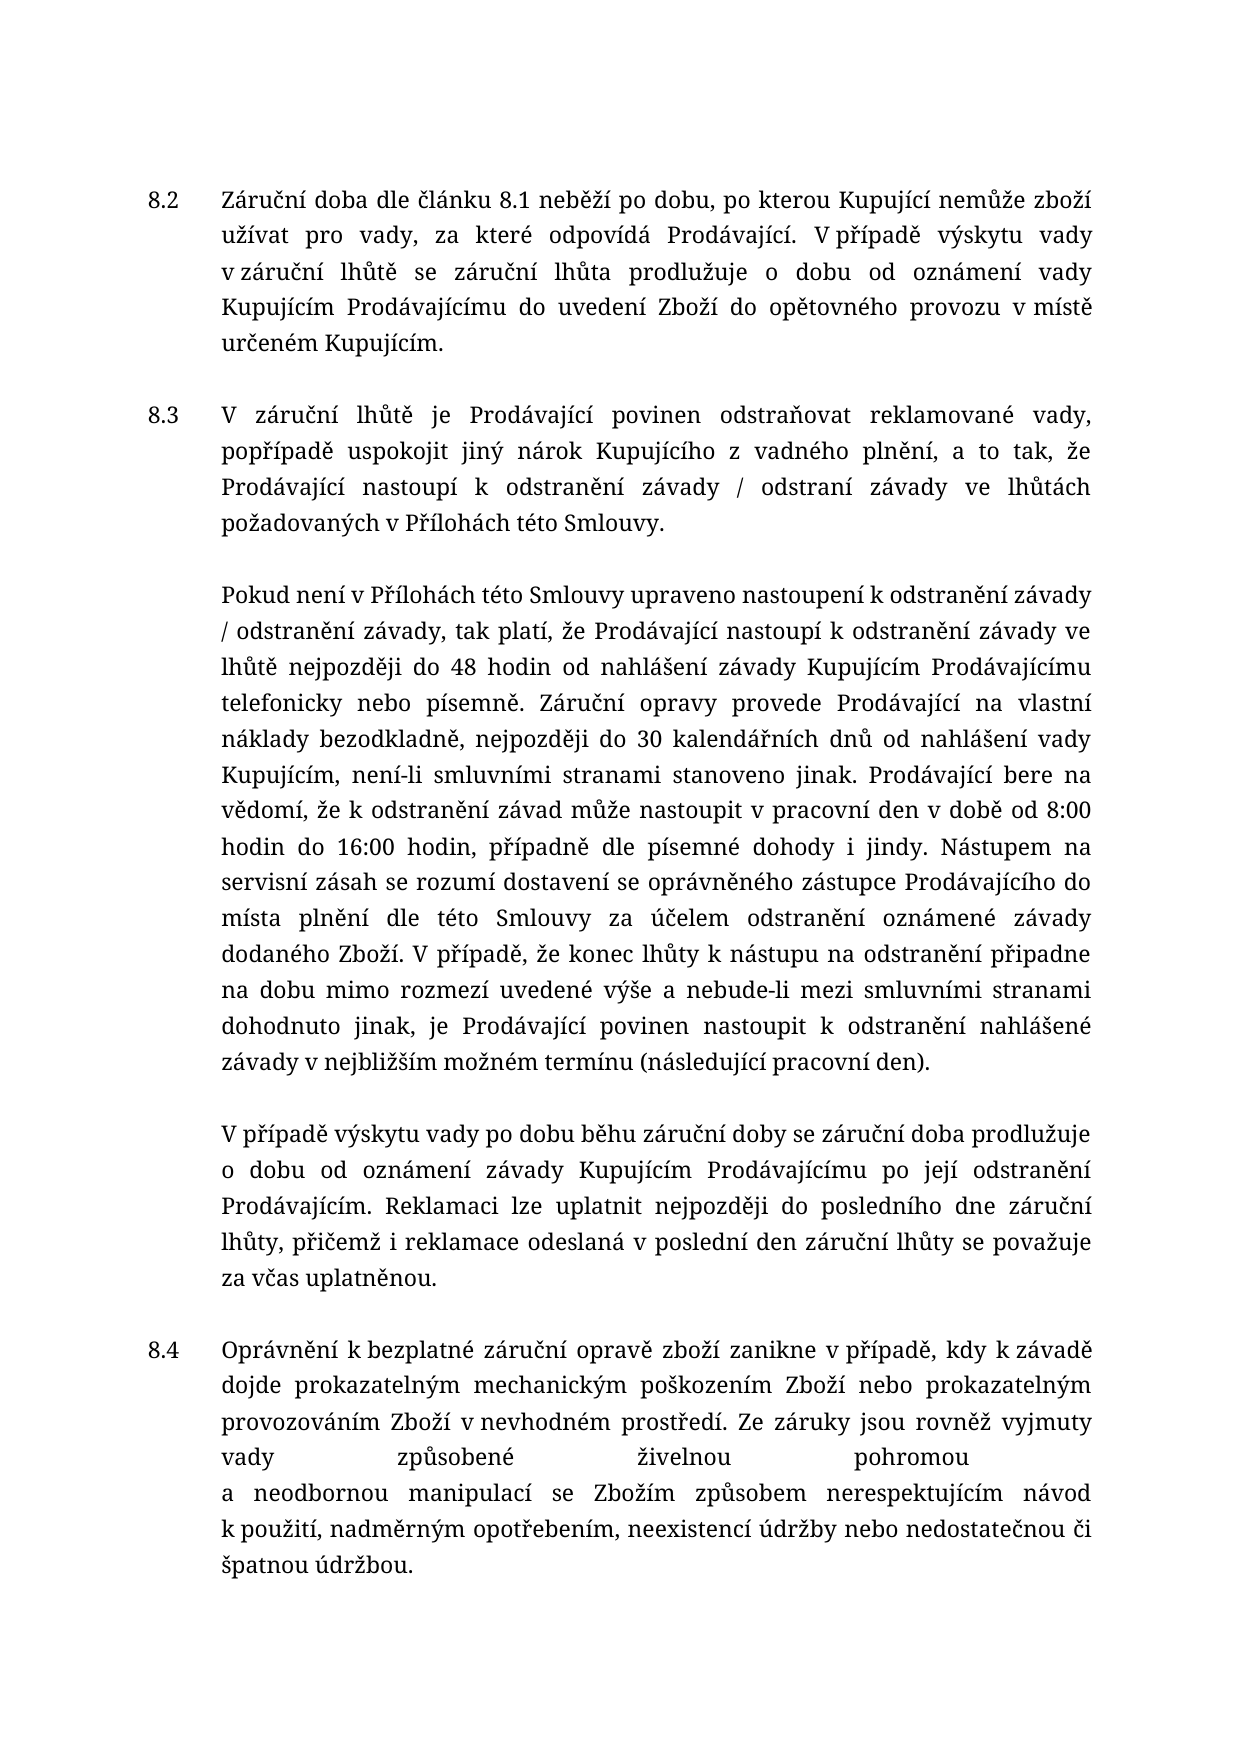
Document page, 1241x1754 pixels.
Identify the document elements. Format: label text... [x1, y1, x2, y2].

text V případě výskytu vady po dobu běhu záruční doby se záruční doba prodlužuje o dobu od oznámení závady Kupujícím Prodávajícímu po její odstranění Prodávajícím. Reklamaci lze uplatnit nejpozději do posledního dne záruční lhůty, přičemž i reklamace odeslaná v poslední den záruční lhůty se považuje za včas uplatněnou. [221, 1118, 1093, 1293]
text 8.4 Oprávnění k bezplatné záruční opravě zboží zanikne v případě, kdy k závadě dojde prokazatelným mechanickým poškozením Zboží nebo prokazatelným provozováním Zboží v nevhodném prostředí. Ze záruky jsou rovněž vyjmuty vady způsobené živelnou pohromou a neodbornou manipulací se Zbožím způsobem nerespektujícím návod k použití, nadměrným opotřebením, neexistencí údržby nebo nedostatečnou či špatnou údržbou. [148, 1333, 1093, 1580]
text 8.3 V záruční lhůtě je Prodávající povinen odstraňovat reklamované vady, popřípadě uspokojit jiný nárok Kupujícího z vadného plnění, a to tak, že Prodávající nastoupí k odstranění závady / odstraní závady ve lhůtách požadovaných v Přílohách této Smlouvy. [148, 399, 1093, 538]
text Pokud není v Přílohách této Smlouvy upraveno nastoupení k odstranění závady / odstranění závady, tak platí, že Prodávající nastoupí k odstranění závady ve lhůtě nejpozději do 48 hodin od nahlášení závady Kupujícím Prodávajícímu telefonicky nebo písemně. Záruční opravy provede Prodávající na vlastní náklady bezodkladně, nejpozději do 30 kalendářních dnů od nahlášení vady Kupujícím, není-li smluvními stranami stanoveno jinak. Prodávající bere na vědomí, že k odstranění závad může nastoupit v pracovní den v době od 8:00 hodin do 16:00 hodin, případně dle písemné dohody i jindy. Nástupem na servisní zásah se rozumí dostavení se oprávněného zástupce Prodávajícího do místa plnění dle této Smlouvy za účelem odstranění oznámené závady dodaného Zboží. V případě, že konec lhůty k nástupu na odstranění připadne na dobu mimo rozmezí uvedené výše a nebude-li mezi smluvními stranami dohodnuto jinak, je Prodávající povinen nastoupit k odstranění nahlášené závady v nejbližším možném termínu (následující pracovní den). [221, 579, 1093, 1077]
text 8.2 Záruční doba dle článku 8.1 neběží po dobu, po kterou Kupující nemůže zboží užívat pro vady, za které odpovídá Prodávající. V případě výskytu vady v záruční lhůtě se záruční lhůta prodlužuje o dobu od oznámení vady Kupujícím Prodávajícímu do uvedení Zboží do opětovného provozu v místě určeném Kupujícím. [148, 183, 1093, 358]
